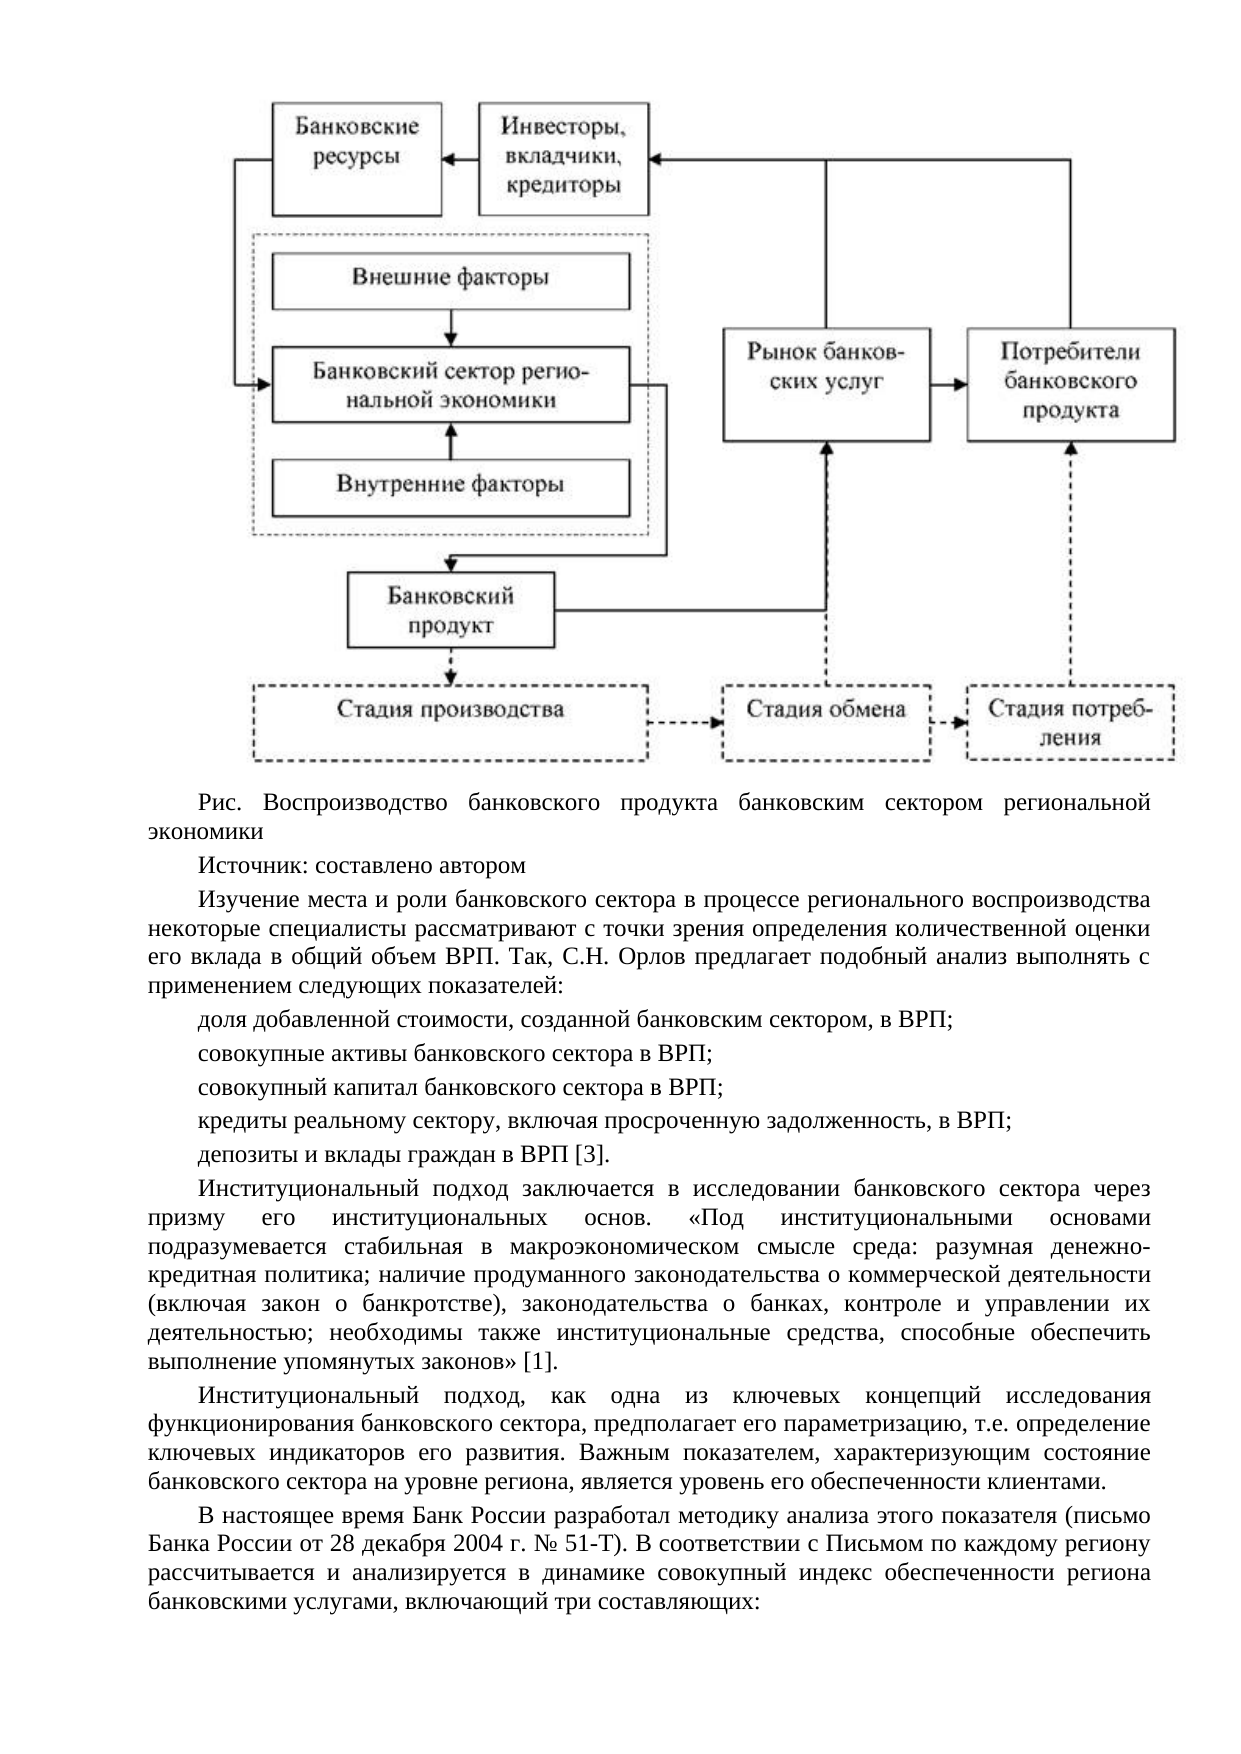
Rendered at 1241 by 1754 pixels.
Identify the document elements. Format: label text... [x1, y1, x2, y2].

text совокупные активы банковского сектора в ВРП; [148, 1038, 1152, 1067]
text Институциональный подход заключается в исследовании банковского сектора через призму его институциональных основ. «Под институциональными основами подразумевается стабильная в макроэкономическом смысле среда: разумная денежно-кредитная политика; наличие продуманного законодательства о коммерческой деятельности (включая закон о банкротстве), законодательства о банках, контроле и управлении их деятельностью; необходимы также институциональные средства, способные обеспечить выполнение упомянутых законов» [1]. [148, 1173, 1152, 1374]
picture [197, 88, 1189, 783]
text доля добавленной стоимости, созданной банковским сектором, в ВРП; [148, 1004, 1152, 1033]
text депозиты и вклады граждан в ВРП [3]. [148, 1139, 1152, 1168]
text Изучение места и роли банковского сектора в процессе регионального воспроизводства некоторые специалисты рассматривают с точки зрения определения количественной оценки его вклада в общий объем ВРП. Так, С.Н. Орлов предлагает подобный анализ выполнять с применением следующих показателей: [148, 884, 1152, 999]
text Институциональный подход, как одна из ключевых концепций исследования функционирования банковского сектора, предполагает его параметризацию, т.е. определение ключевых индикаторов его развития. Важным показателем, характеризующим состояние банковского сектора на уровне региона, является уровень его обеспеченности клиентами. [148, 1380, 1152, 1495]
text Рис. Воспроизводство банковского продукта банковским сектором региональной экономики [148, 787, 1152, 845]
text совокупный капитал банковского сектора в ВРП; [148, 1072, 1152, 1101]
text Источник: составлено автором [148, 850, 1152, 879]
text кредиты реальному сектору, включая просроченную задолженность, в ВРП; [148, 1106, 1152, 1134]
text В настоящее время Банк России разработал методику анализа этого показателя (письмо Банка России от 28 декабря 2004 г. № 51-Т). В соответствии с Письмом по каждому региону рассчитывается и анализируется в динамике совокупный индекс обеспеченности региона банковскими услугами, включающий три составляющих: [148, 1500, 1152, 1615]
